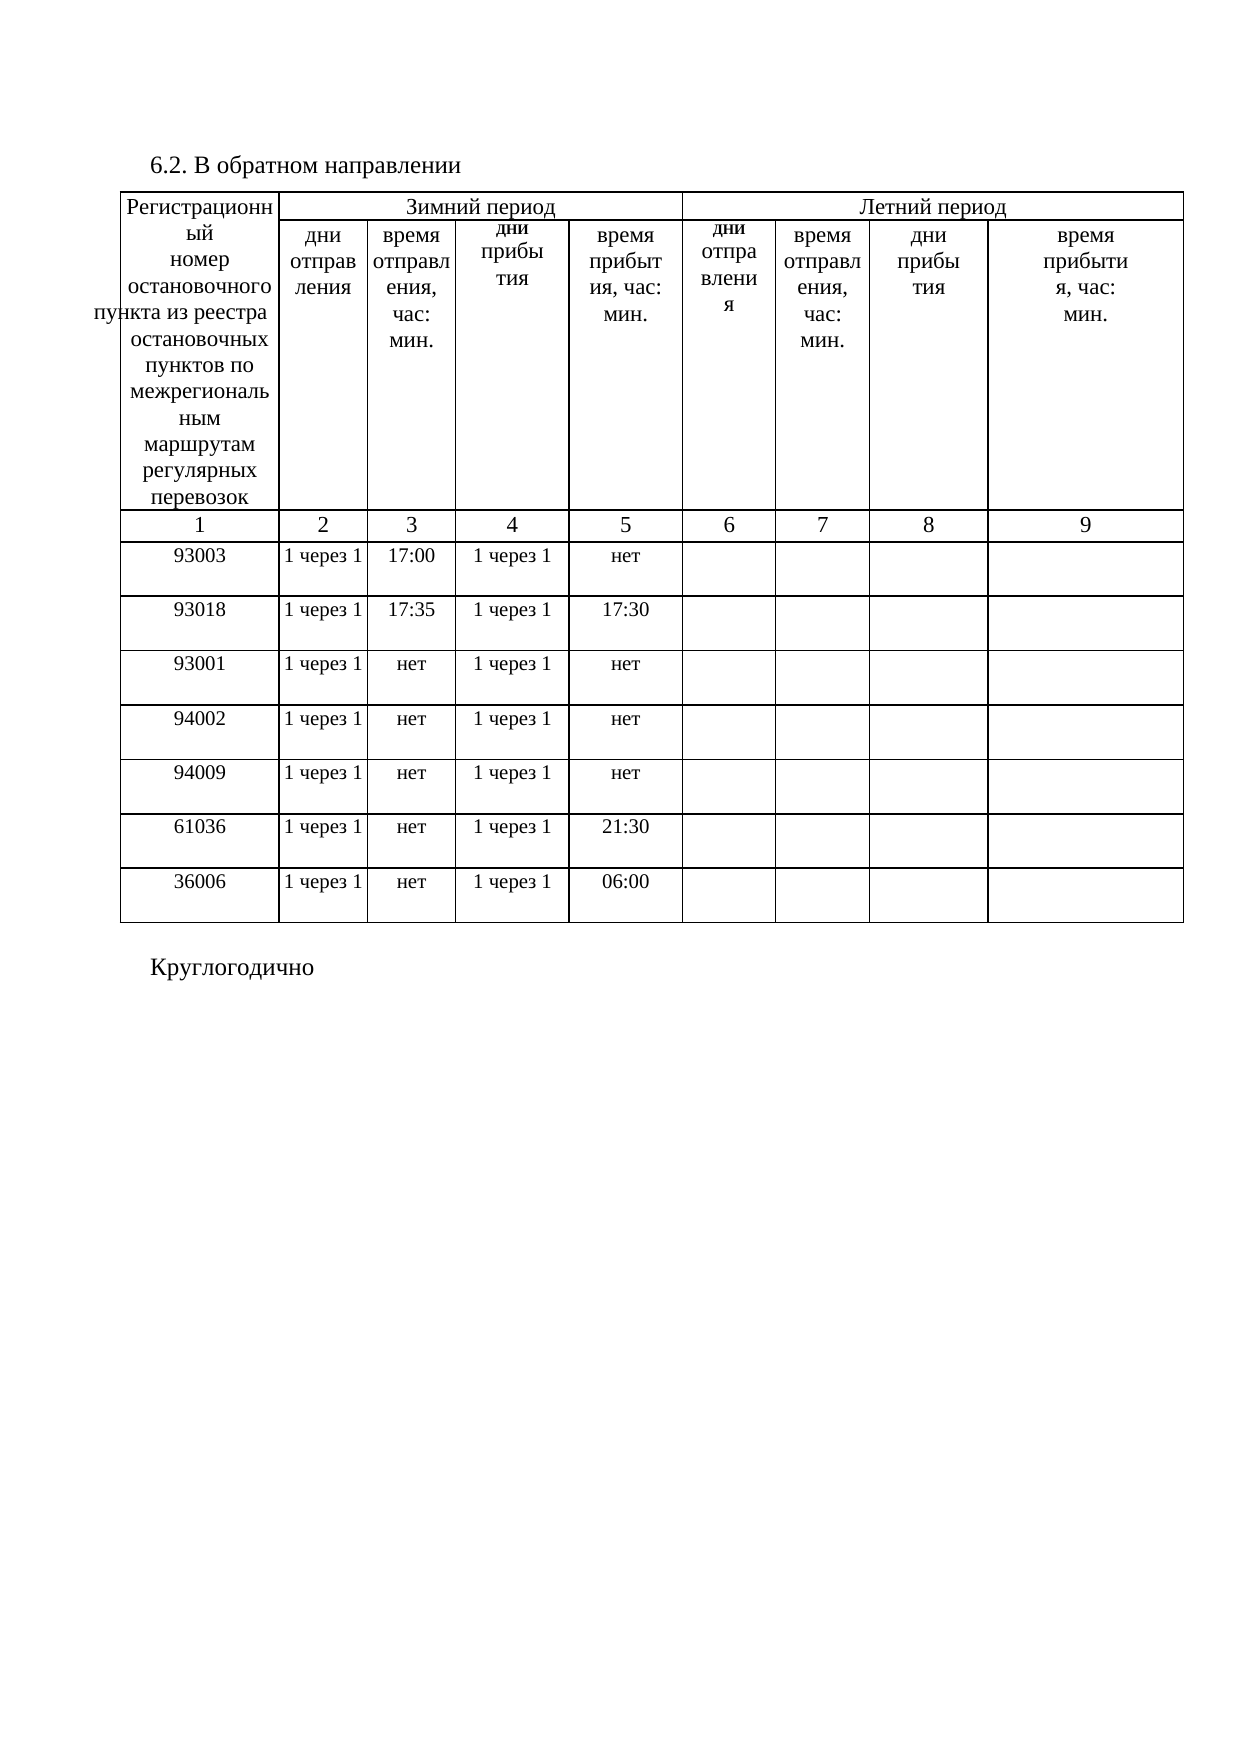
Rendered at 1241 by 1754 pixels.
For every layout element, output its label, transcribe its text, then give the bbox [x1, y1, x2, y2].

table_cell 1 через 1 [280, 651, 367, 704]
table_cell [776, 651, 869, 704]
table_cell 94009 [121, 760, 278, 813]
table_header Регистрационный номер остановочного пункта из реестра остановочных пунктов по межрегиональным маршрутам регулярных перевозок [121, 193, 278, 509]
table_cell нет [368, 760, 455, 813]
table_cell 1 через 1 [280, 760, 367, 813]
table_cell 1 через 1 [456, 597, 568, 650]
table_cell 7 [776, 511, 869, 541]
table_cell время отправл ения, час: мин. [368, 221, 455, 509]
table_cell 1 через 1 [280, 869, 367, 922]
table_cell [989, 706, 1183, 758]
table_cell [683, 543, 775, 595]
table_cell [989, 597, 1183, 650]
table_cell 17:30 [570, 597, 682, 650]
table_cell [683, 706, 775, 758]
table_cell 8 [870, 511, 987, 541]
table_cell [683, 597, 775, 650]
table_cell [989, 760, 1183, 813]
table_cell 1 через 1 [456, 543, 568, 595]
table_cell нет [368, 651, 455, 704]
table_cell 94002 [121, 706, 278, 758]
table_cell [683, 815, 775, 867]
table_cell [776, 869, 869, 922]
table_cell нет [368, 869, 455, 922]
table_cell 1 через 1 [456, 760, 568, 813]
table_cell 06:00 [570, 869, 682, 922]
table_cell [989, 651, 1183, 704]
table_cell 21:30 [570, 815, 682, 867]
text 6.2. В обратном направлении [150, 150, 1090, 179]
table_cell ДНИ прибы тия [456, 221, 568, 509]
table_cell 93003 [121, 543, 278, 595]
table_cell время отправл ения, час: мин. [776, 221, 869, 509]
table_cell нет [368, 706, 455, 758]
table_cell 3 [368, 511, 455, 541]
table_cell 2 [280, 511, 367, 541]
table_cell 61036 [121, 815, 278, 867]
text Круглогодично [150, 952, 1090, 981]
table_cell 5 [570, 511, 682, 541]
table_cell нет [570, 706, 682, 758]
table_cell нет [368, 815, 455, 867]
table_cell [683, 651, 775, 704]
table_cell 93018 [121, 597, 278, 650]
table_cell 9 [989, 511, 1183, 541]
table_cell 1 через 1 [456, 651, 568, 704]
table_cell 1 через 1 [456, 706, 568, 758]
table_cell [989, 815, 1183, 867]
table_cell [683, 869, 775, 922]
table_cell [870, 651, 987, 704]
table_header Летний период [683, 193, 1183, 219]
table_cell [776, 706, 869, 758]
table_cell [776, 597, 869, 650]
table_cell [989, 543, 1183, 595]
table_cell 1 через 1 [280, 543, 367, 595]
table_cell 36006 [121, 869, 278, 922]
table_cell время прибыти я, час: мин. [989, 221, 1183, 509]
table_cell [870, 706, 987, 758]
table_cell [683, 760, 775, 813]
table_cell 1 через 1 [280, 706, 367, 758]
table_cell дни прибы тия [870, 221, 987, 509]
table_cell 1 [121, 511, 278, 541]
table_cell ДНИ отпра влени я [683, 221, 775, 509]
table_cell [776, 815, 869, 867]
table_cell 17:00 [368, 543, 455, 595]
table_cell 93001 [121, 651, 278, 704]
table_cell 1 через 1 [456, 869, 568, 922]
table_cell нет [570, 651, 682, 704]
table_cell [870, 760, 987, 813]
table_cell 1 через 1 [456, 815, 568, 867]
table_cell [776, 543, 869, 595]
table_cell [870, 815, 987, 867]
table_cell 6 [683, 511, 775, 541]
table_header Зимний период [280, 193, 682, 219]
table_cell [870, 543, 987, 595]
table_cell время прибыт ия, час: мин. [570, 221, 682, 509]
table_cell 17:35 [368, 597, 455, 650]
table_cell 1 через 1 [280, 597, 367, 650]
table_cell [776, 760, 869, 813]
table_cell нет [570, 543, 682, 595]
table_cell 1 через 1 [280, 815, 367, 867]
table_cell [870, 869, 987, 922]
table_cell нет [570, 760, 682, 813]
table_cell [989, 869, 1183, 922]
table_cell 4 [456, 511, 568, 541]
table_cell дни отправ ления [280, 221, 367, 509]
table_cell [870, 597, 987, 650]
